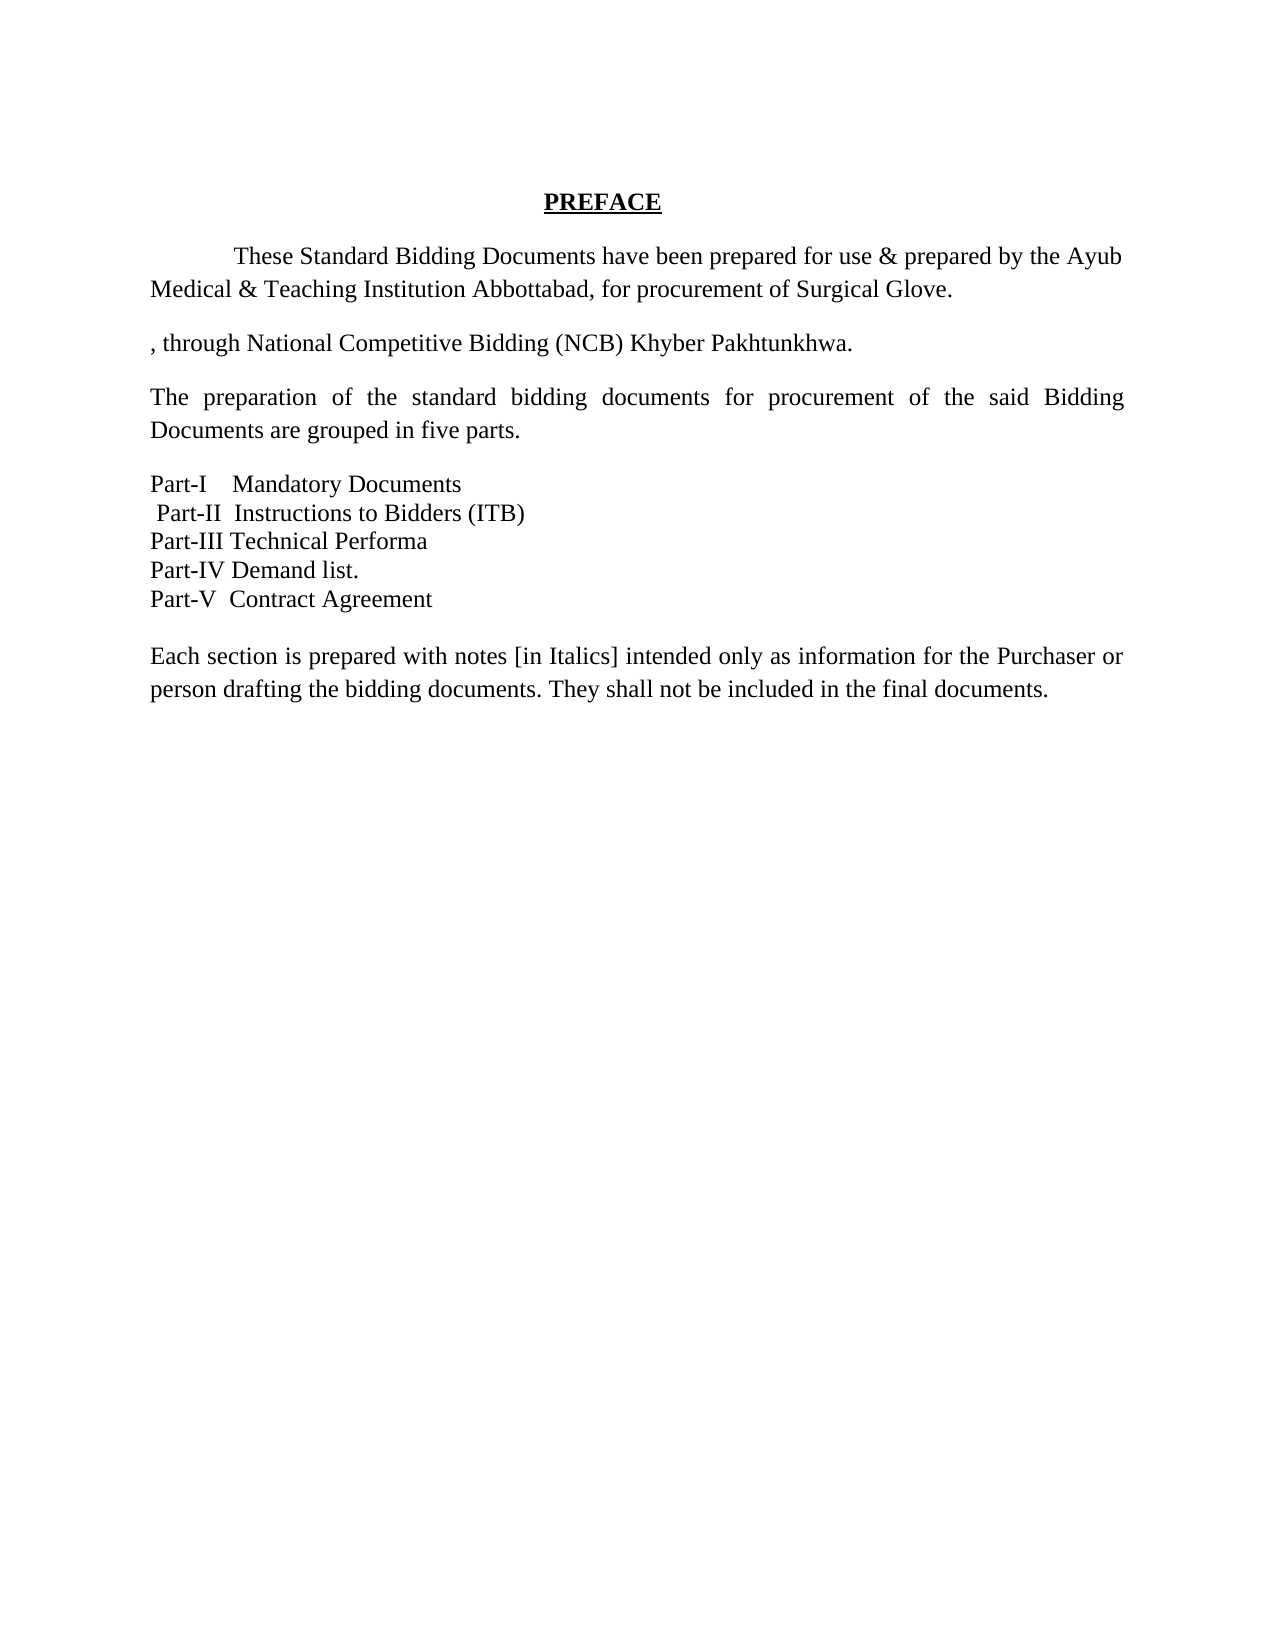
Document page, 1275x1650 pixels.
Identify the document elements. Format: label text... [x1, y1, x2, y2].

text The preparation of the standard bidding documents for procurement of the said Bidding Documents are grouped in five parts. [150, 382, 1125, 444]
text PREFACE [525, 187, 1125, 216]
text Part-IV Demand list. [150, 555, 1125, 584]
text , through National Competitive Bidding (NCB) Khyber Pakhtunkhwa. [150, 328, 1125, 357]
text Part-III Technical Performa [150, 526, 1125, 555]
text These Standard Bidding Documents have been prepared for use & prepared by the Ayub Medical & Teaching Institution Abbottabad, for procurement of Surgical Glove. [150, 241, 1125, 303]
text Part-V Contract Agreement [150, 584, 1125, 613]
text Part-I Mandatory Documents [150, 469, 1125, 498]
text Part-II Instructions to Bidders (ITB) [150, 498, 1125, 526]
text Each section is prepared with notes [in Italics] intended only as information for the Purchaser or person drafting the bidding documents. They shall not be included in the final documents. [150, 641, 1125, 703]
